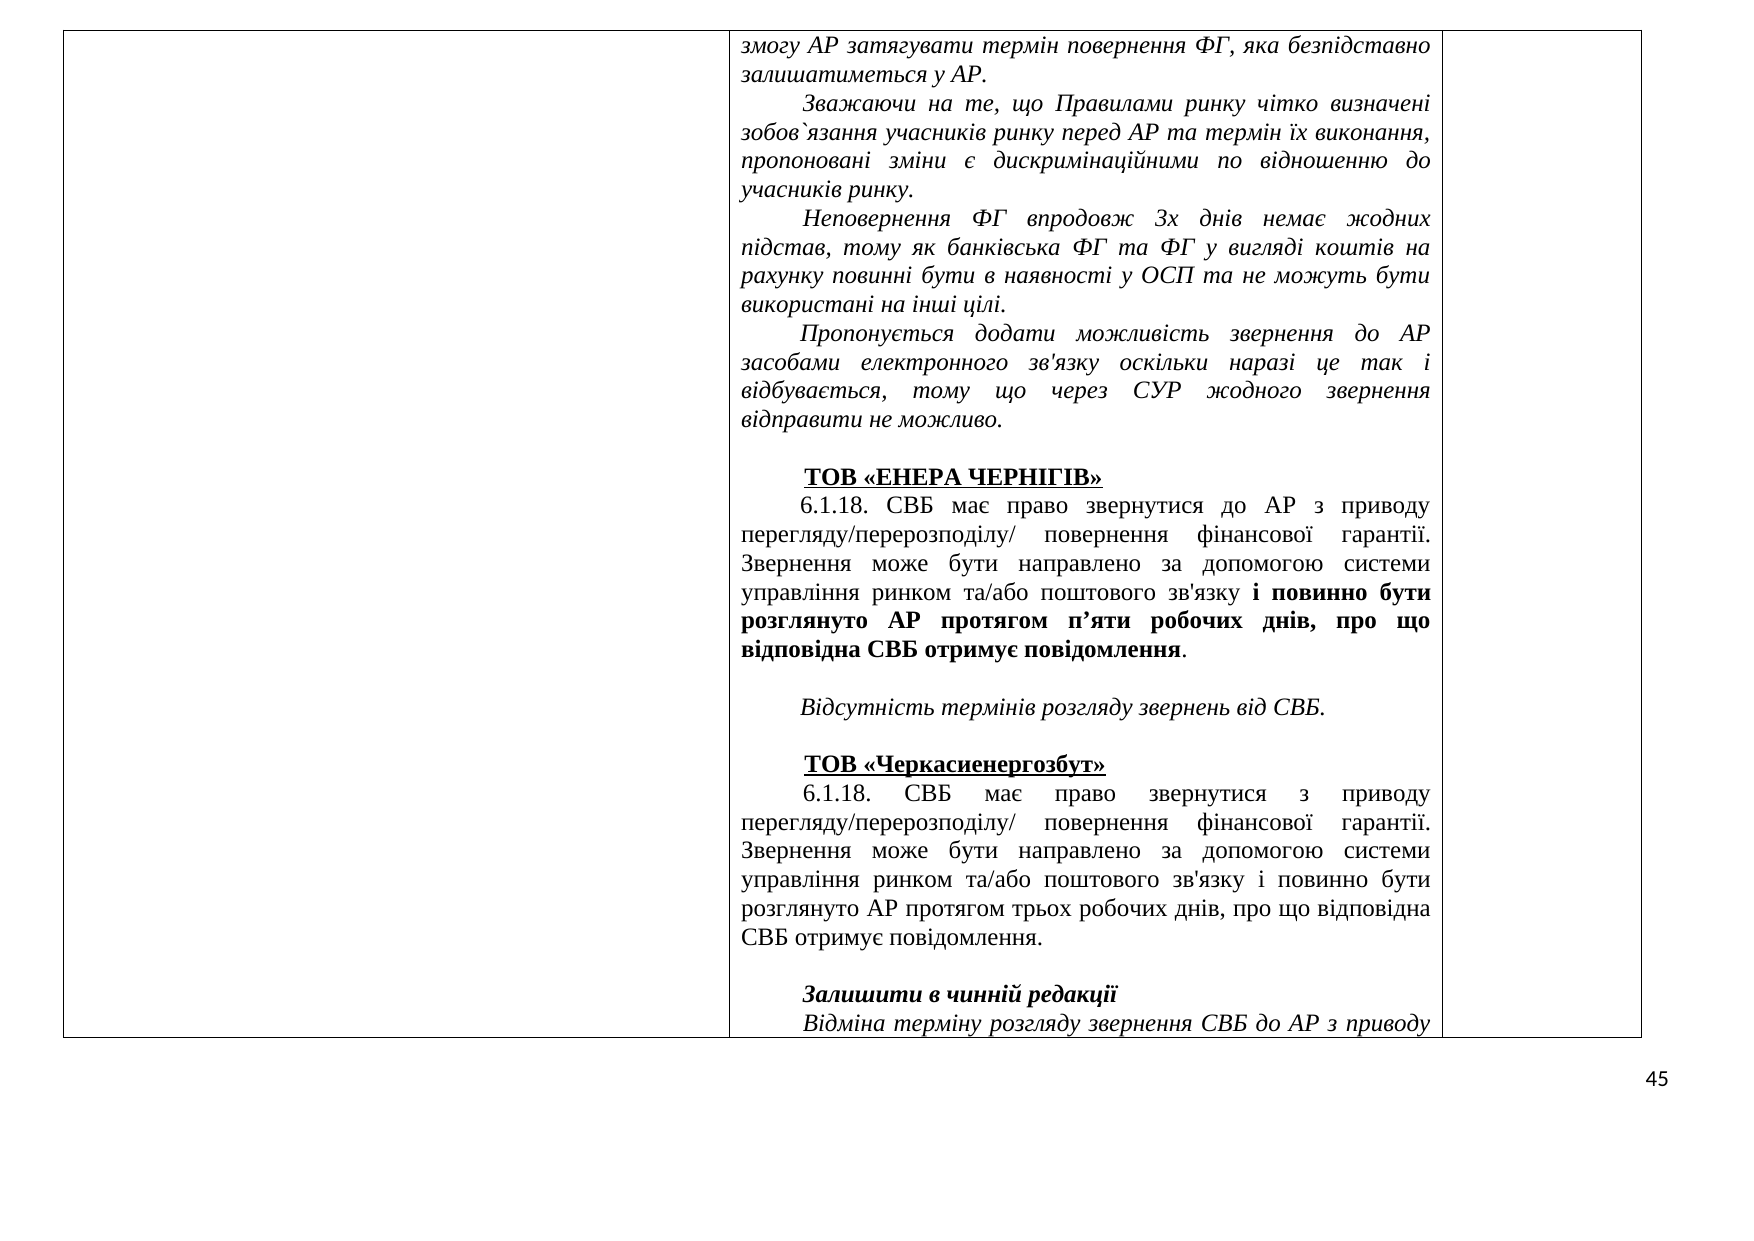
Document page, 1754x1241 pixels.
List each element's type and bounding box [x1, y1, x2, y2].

table_cell [1443, 31, 1641, 1037]
table_cell [64, 31, 729, 1037]
table_cell [730, 31, 1442, 1037]
